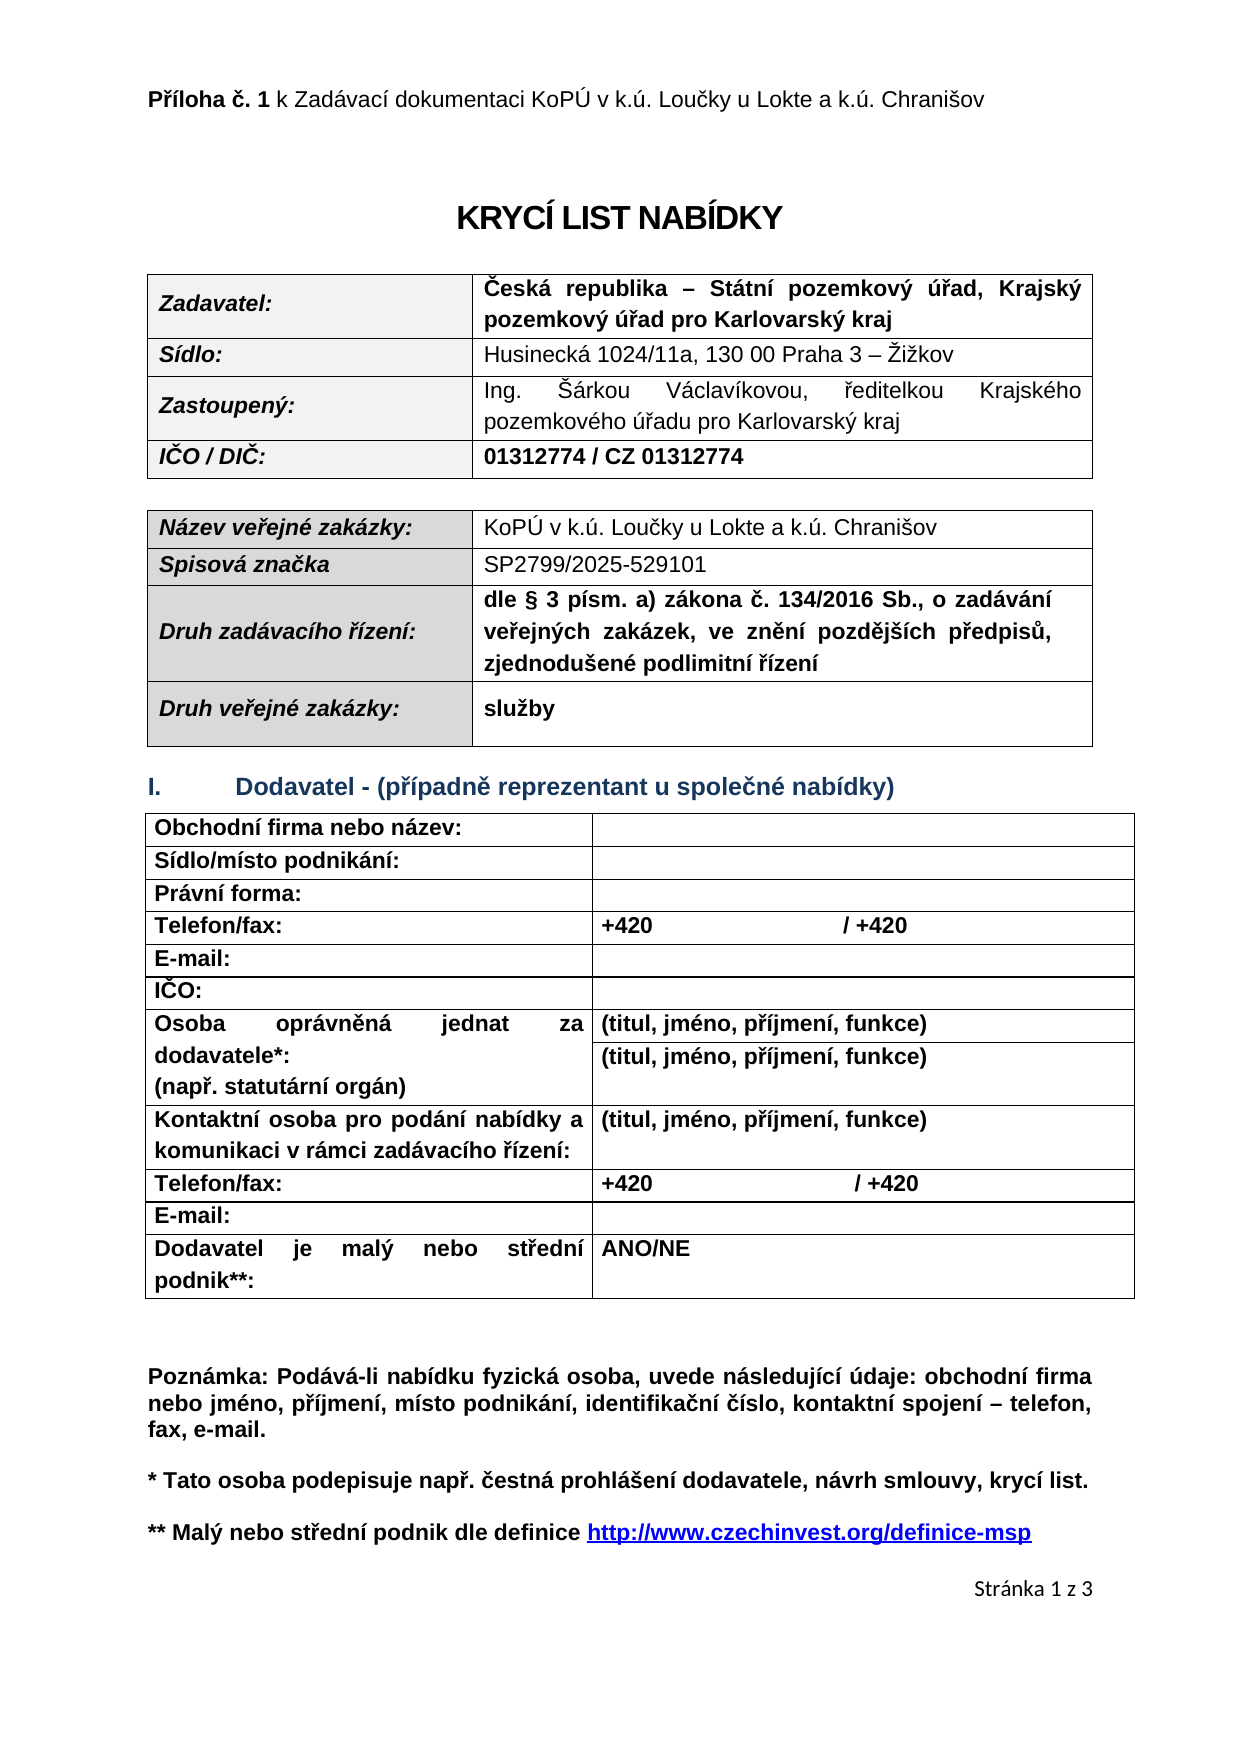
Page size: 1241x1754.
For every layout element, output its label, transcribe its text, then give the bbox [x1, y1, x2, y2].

table_cell [593, 847, 1134, 878]
table_cell Osoba oprávněná jednat za dodavatele*: (např. statutární orgán) [146, 1010, 592, 1105]
text ** Malý nebo střední podnik dle definice http://www.czechinvest.org/definice-msp [148, 1518, 1093, 1545]
table_header Název veřejné zakázky: [148, 511, 472, 548]
table_cell Sídlo/místo podnikání: [146, 847, 592, 878]
table_cell ANO/NE [593, 1235, 1134, 1298]
table_cell [593, 880, 1134, 911]
table_cell Husinecká 1024/11a, 130 00 Praha 3 – Žižkov [473, 339, 1092, 376]
table_header [593, 814, 1134, 846]
table_cell E-mail: [146, 1203, 592, 1234]
table_cell dle § 3 písm. a) zákona č. 134/2016 Sb., o zadávání veřejných zakázek, ve znění pozdějších předpisů, zjednodušené podlimitní řízení [473, 586, 1092, 681]
table_cell Zastoupený: [148, 377, 472, 440]
table_header Obchodní firma nebo název: [146, 814, 592, 846]
table_cell (titul, jméno, příjmení, funkce) [593, 1010, 1134, 1042]
table_cell Druh veřejné zakázky: [148, 682, 472, 746]
table_cell Dodavatel je malý nebo střední podnik**: [146, 1235, 592, 1298]
table_cell (titul, jméno, příjmení, funkce) [593, 1043, 1134, 1105]
table_cell Spisová značka [148, 549, 472, 585]
table_cell +420 / +420 [593, 912, 1134, 944]
text * Tato osoba podepisuje např. čestná prohlášení dodavatele, návrh smlouvy, krycí list. [148, 1467, 1093, 1493]
subtitle Dodavatel - (případně reprezentant u společné nabídky) [148, 772, 1093, 801]
table_cell 01312774 / CZ 01312774 [473, 441, 1092, 477]
table_cell Právní forma: [146, 880, 592, 911]
table_cell [593, 1203, 1134, 1234]
table_cell Kontaktní osoba pro podání nabídky a komunikaci v rámci zadávacího řízení: [146, 1106, 592, 1169]
table_cell Druh zadávacího řízení: [148, 586, 472, 681]
table_cell Ing. Šárkou Václavíkovou, ředitelkou Krajského pozemkového úřadu pro Karlovarský kraj [473, 377, 1092, 440]
text Poznámka: Podává-li nabídku fyzická osoba, uvede následující údaje: obchodní firma nebo jméno, příjmení, místo podnikání, identifikační číslo, kontaktní spojení – telefon, fax, e-mail. [148, 1363, 1093, 1442]
table_cell [593, 945, 1134, 976]
table_cell služby [473, 682, 1092, 746]
table_cell E-mail: [146, 945, 592, 976]
table_cell IČO / DIČ: [148, 441, 472, 477]
table_cell Telefon/fax: [146, 1170, 592, 1201]
table_header KoPÚ v k.ú. Loučky u Lokte a k.ú. Chranišov [473, 511, 1092, 548]
table_cell [593, 978, 1134, 1009]
table_cell Sídlo: [148, 339, 472, 376]
table_cell (titul, jméno, příjmení, funkce) [593, 1106, 1134, 1169]
table_cell +420 / +420 [593, 1170, 1134, 1201]
table_header Česká republika – Státní pozemkový úřad, Krajský pozemkový úřad pro Karlovarský kraj [473, 275, 1092, 338]
table_header Zadavatel: [148, 275, 472, 338]
table_cell IČO: [146, 978, 592, 1009]
table_cell Telefon/fax: [146, 912, 592, 944]
title Krycí list nabídky [148, 198, 1093, 236]
table_cell SP2799/2025-529101 [473, 549, 1092, 585]
